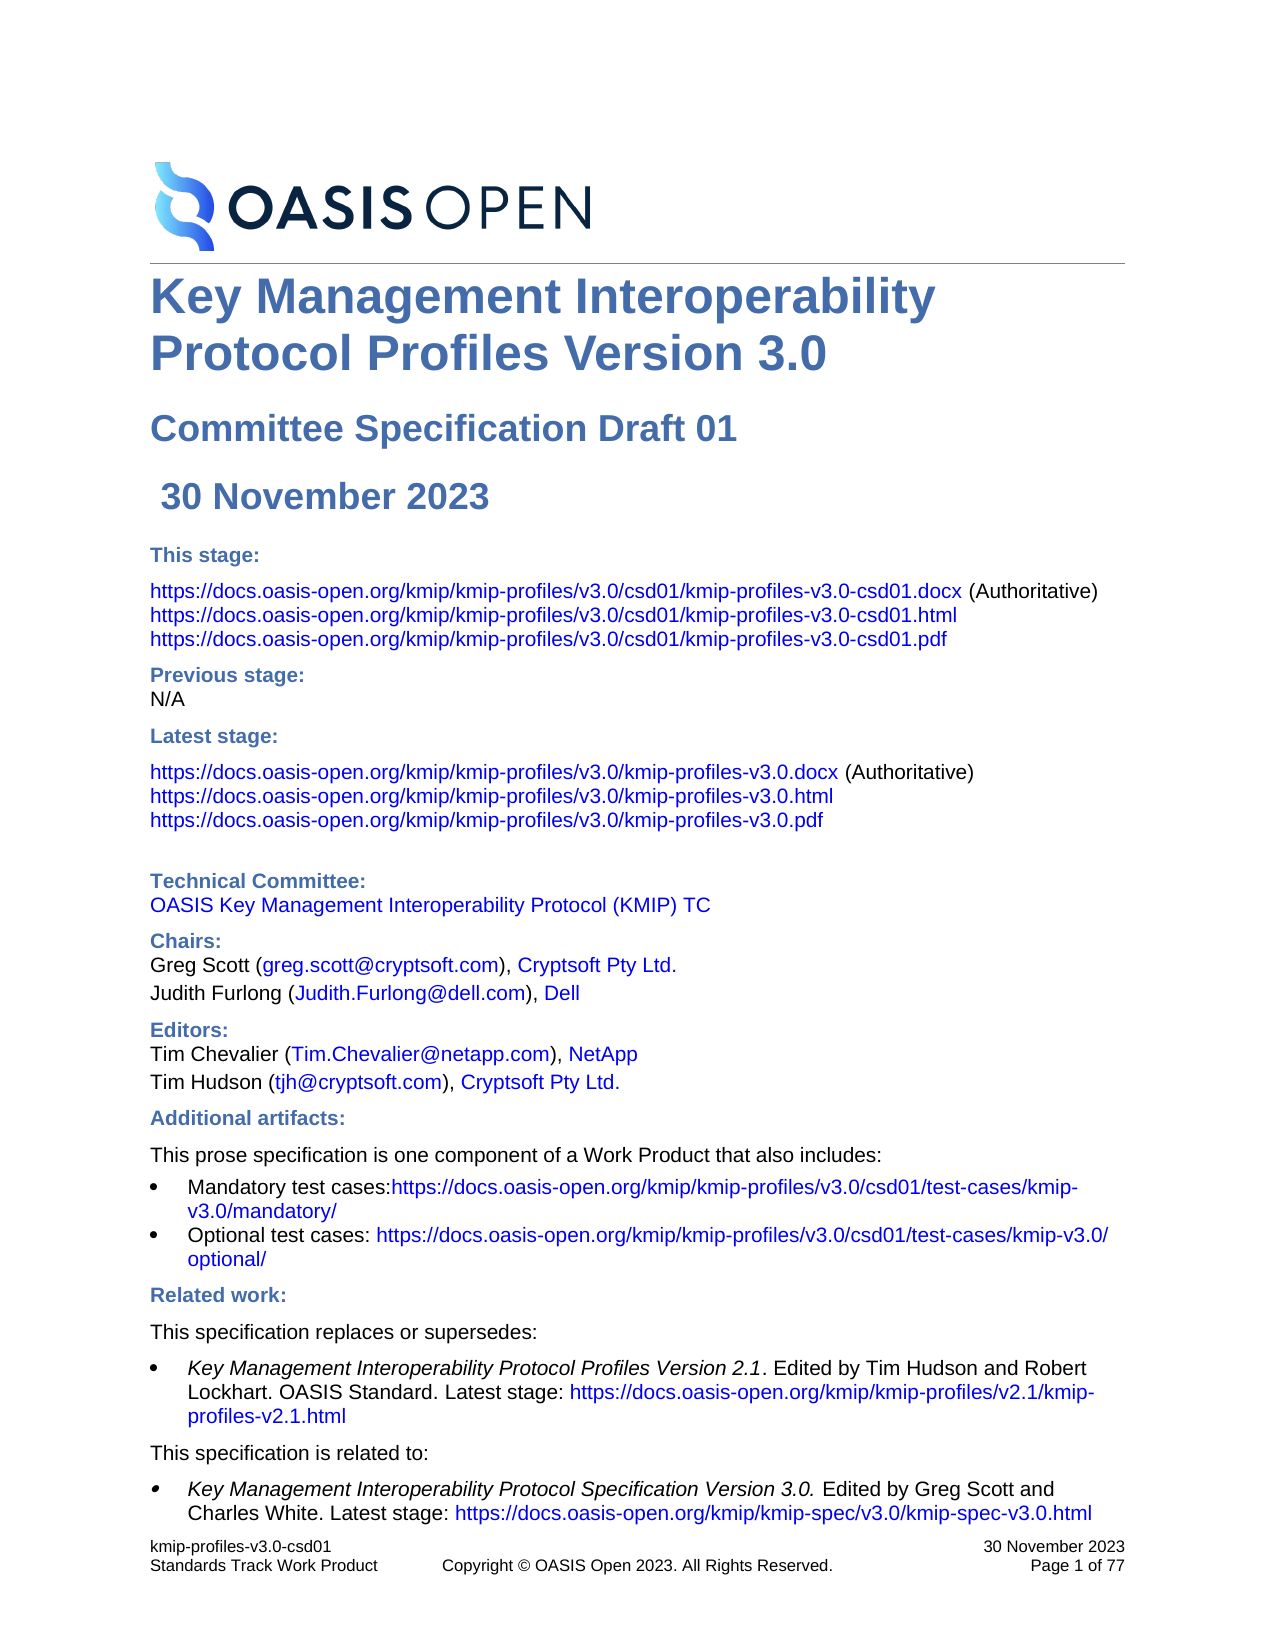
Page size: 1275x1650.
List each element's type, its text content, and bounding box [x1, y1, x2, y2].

subtitle 30 November 2023 [150, 471, 1125, 517]
title https://docs.oasis-open.org/kmip/kmip-profiles/v3.0/csd01/kmip-profiles-v3.0-csd01.pdf [150, 627, 1125, 651]
text N/A [150, 687, 1125, 711]
title Previous stage: [150, 663, 1125, 687]
title https://docs.oasis-open.org/kmip/kmip-profiles/v3.0/kmip-profiles-v3.0.pdf [150, 808, 1125, 832]
title This specification replaces or supersedes: [150, 1320, 1125, 1344]
title This stage: [150, 542, 1125, 566]
title Additional artifacts: [150, 1106, 1125, 1130]
title Technical Committee: [150, 868, 1125, 892]
title https://docs.oasis-open.org/kmip/kmip-profiles/v3.0/csd01/kmip-profiles-v3.0-csd01.docx (Authoritative) [150, 579, 1125, 603]
text Key Management Interoperability Protocol Specification Version 3.0. Edited by Greg Scott and Charles White. Latest stage: https://docs.oasis-open.org/kmip/kmip-spec/v3.0/kmip-spec-v3.0.html [150, 1477, 1125, 1525]
title Editors: [150, 1017, 1125, 1041]
picture [150, 158, 593, 255]
text Optional test cases: https://docs.oasis-open.org/kmip/kmip-profiles/v3.0/csd01/test-cases/kmip-v3.0/optional/ [150, 1223, 1125, 1271]
title https://docs.oasis-open.org/kmip/kmip-profiles/v3.0/csd01/kmip-profiles-v3.0-csd01.html [150, 603, 1125, 627]
title This prose specification is one component of a Work Product that also includes: [150, 1142, 1125, 1166]
text Greg Scott (greg.scott@cryptsoft.com), Cryptsoft Pty Ltd. [150, 953, 1125, 977]
text OASIS Key Management Interoperability Protocol (KMIP) TC [150, 892, 1125, 916]
subtitle Committee Specification Draft 01 [150, 403, 1125, 449]
text Judith Furlong (Judith.Furlong@dell.com), Dell [150, 981, 1125, 1005]
title Related work: [150, 1283, 1125, 1307]
text Tim Chevalier (Tim.Chevalier@netapp.com), NetApp [150, 1041, 1125, 1065]
title https://docs.oasis-open.org/kmip/kmip-profiles/v3.0/kmip-profiles-v3.0.docx (Authoritative) [150, 760, 1125, 784]
title This specification is related to: [150, 1441, 1125, 1464]
text Mandatory test cases:https://docs.oasis-open.org/kmip/kmip-profiles/v3.0/csd01/test-cases/kmip-v3.0/mandatory/ [150, 1175, 1125, 1223]
text Tim Hudson (tjh@cryptsoft.com), Cryptsoft Pty Ltd. [150, 1069, 1125, 1093]
title Latest stage: [150, 724, 1125, 748]
title https://docs.oasis-open.org/kmip/kmip-profiles/v3.0/kmip-profiles-v3.0.html [150, 784, 1125, 808]
title Key Management Interoperability Protocol Profiles Version 3.0 [150, 264, 1125, 381]
title Chairs: [150, 929, 1125, 953]
text Key Management Interoperability Protocol Profiles Version 2.1. Edited by Tim Hudson and Robert Lockhart. OASIS Standard. Latest stage: https://docs.oasis-open.org/kmip/kmip-profiles/v2.1/kmip-profiles-v2.1.html [150, 1356, 1125, 1428]
